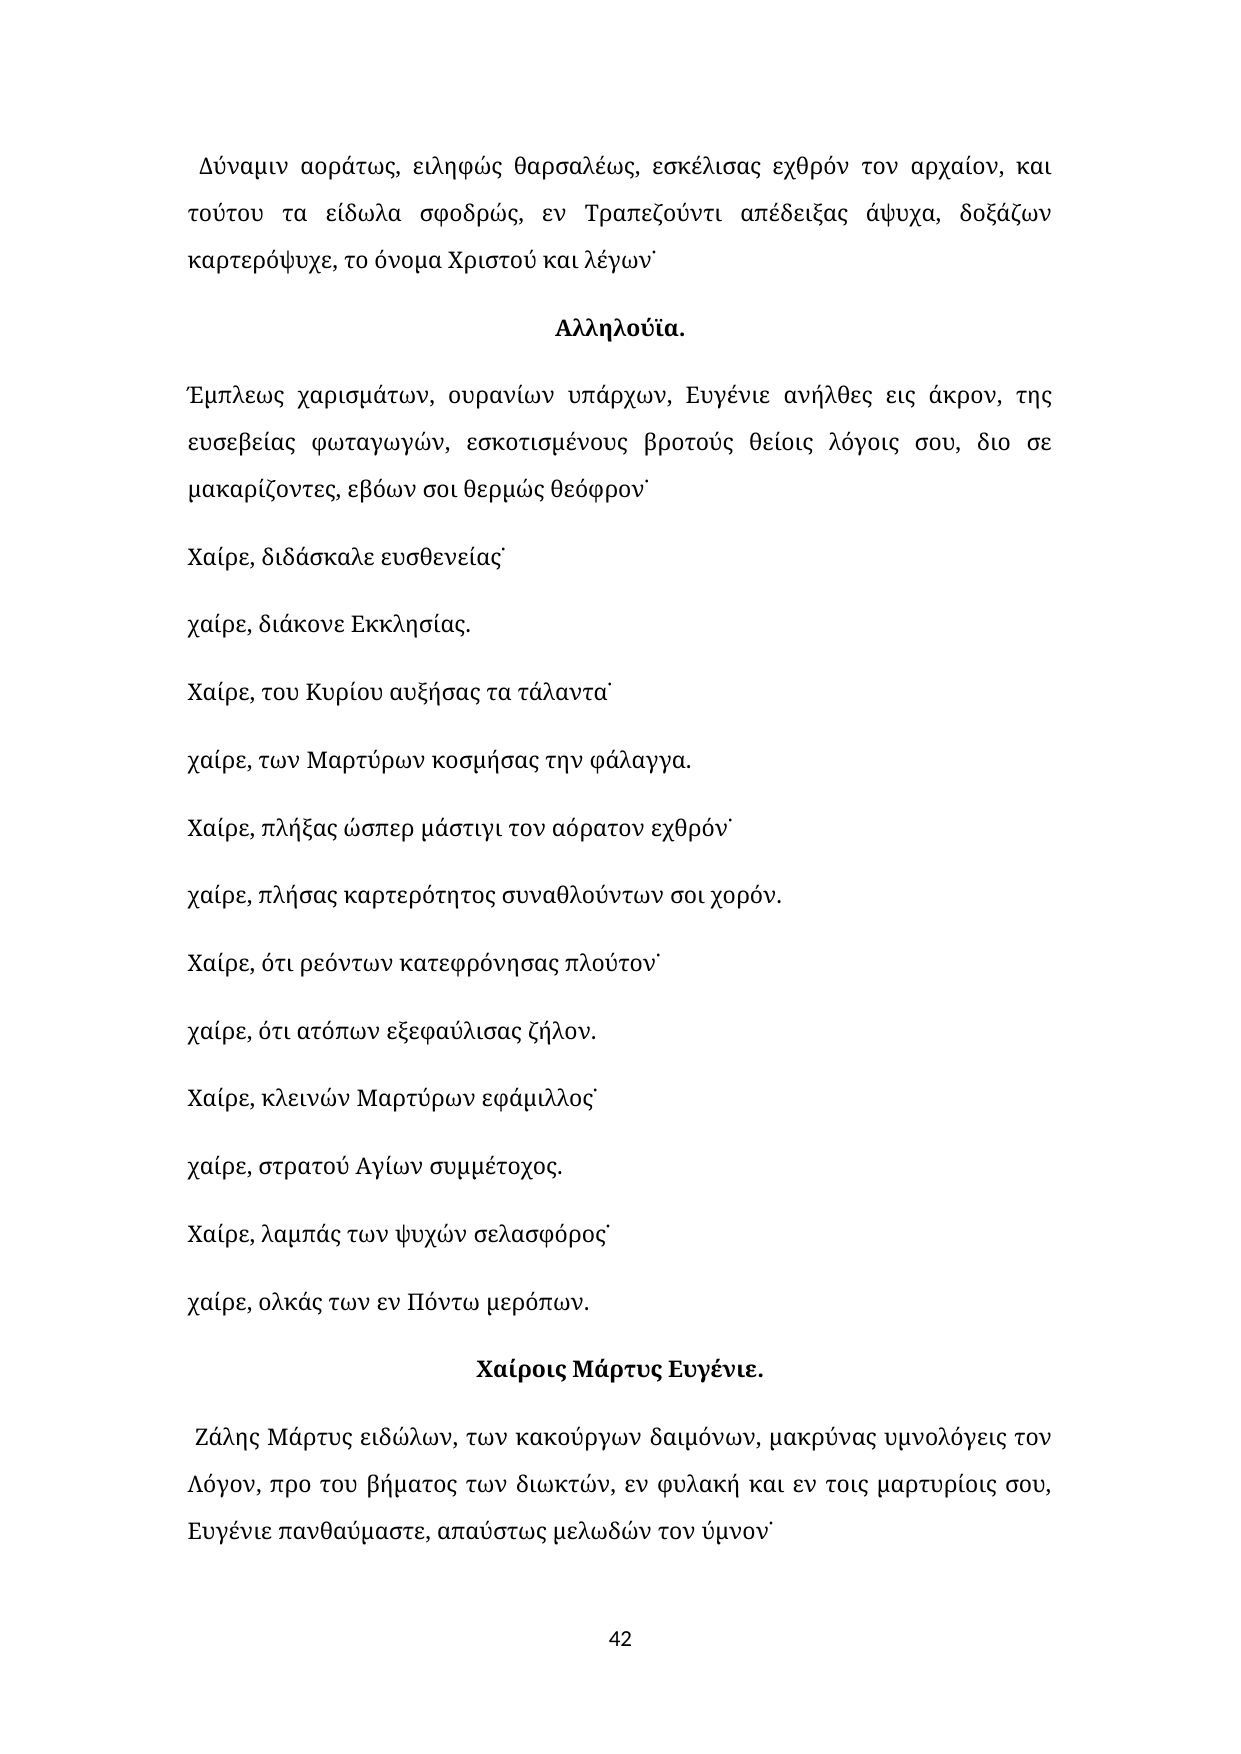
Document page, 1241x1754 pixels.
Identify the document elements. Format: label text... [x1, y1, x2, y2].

text Χαίρε, λαμπάς των ψυχών σελασφόρος˙ [187, 1218, 1053, 1249]
text Αλληλούϊα. [187, 311, 1053, 343]
text χαίρε, ολκάς των εν Πόντω μερόπων. [187, 1285, 1053, 1317]
text Χαίροις Μάρτυς Ευγένιε. [187, 1353, 1053, 1384]
text χαίρε, διάκονε Εκκλησίας. [187, 608, 1053, 639]
text χαίρε, ότι ατόπων εξεφαύλισας ζήλον. [187, 1014, 1053, 1046]
text Ζάλης Μάρτυς ειδώλων, των κακούργων δαιμόνων, μακρύνας υμνολόγεις τον Λόγον, προ του βήματος των διωκτών, εν φυλακή και εν τοις μαρτυρίοις σου, Ευγένιε πανθαύμαστε, απαύστως μελωδών τον ύμνον˙ [187, 1421, 1053, 1546]
text χαίρε, στρατού Αγίων συμμέτοχος. [187, 1150, 1053, 1181]
text Δύναμιν αοράτως, ειληφώς θαρσαλέως, εσκέλισας εχθρόν τον αρχαίον, και τούτου τα είδωλα σφοδρώς, εν Τραπεζούντι απέδειξας άψυχα, δοξάζων καρτερόψυχε, το όνομα Χριστού και λέγων˙ [187, 150, 1053, 275]
text Χαίρε, διδάσκαλε ευσθενείας˙ [187, 541, 1053, 572]
text χαίρε, πλήσας καρτερότητος συναθλούντων σοι χορόν. [187, 879, 1053, 910]
text Έμπλεως χαρισμάτων, ουρανίων υπάρχων, Ευγένιε ανήλθες εις άκρον, της ευσεβείας φωταγωγών, εσκοτισμένους βροτούς θείοις λόγοις σου, διο σε μακαρίζοντες, εβόων σοι θερμώς θεόφρον˙ [187, 379, 1053, 504]
text Χαίρε, του Κυρίου αυξήσας τα τάλαντα˙ [187, 676, 1053, 707]
text Χαίρε, ότι ρεόντων κατεφρόνησας πλούτον˙ [187, 947, 1053, 978]
text χαίρε, των Μαρτύρων κοσμήσας την φάλαγγα. [187, 744, 1053, 775]
text Χαίρε, πλήξας ώσπερ μάστιγι τον αόρατον εχθρόν˙ [187, 811, 1053, 843]
text Χαίρε, κλεινών Μαρτύρων εφάμιλλος˙ [187, 1082, 1053, 1113]
